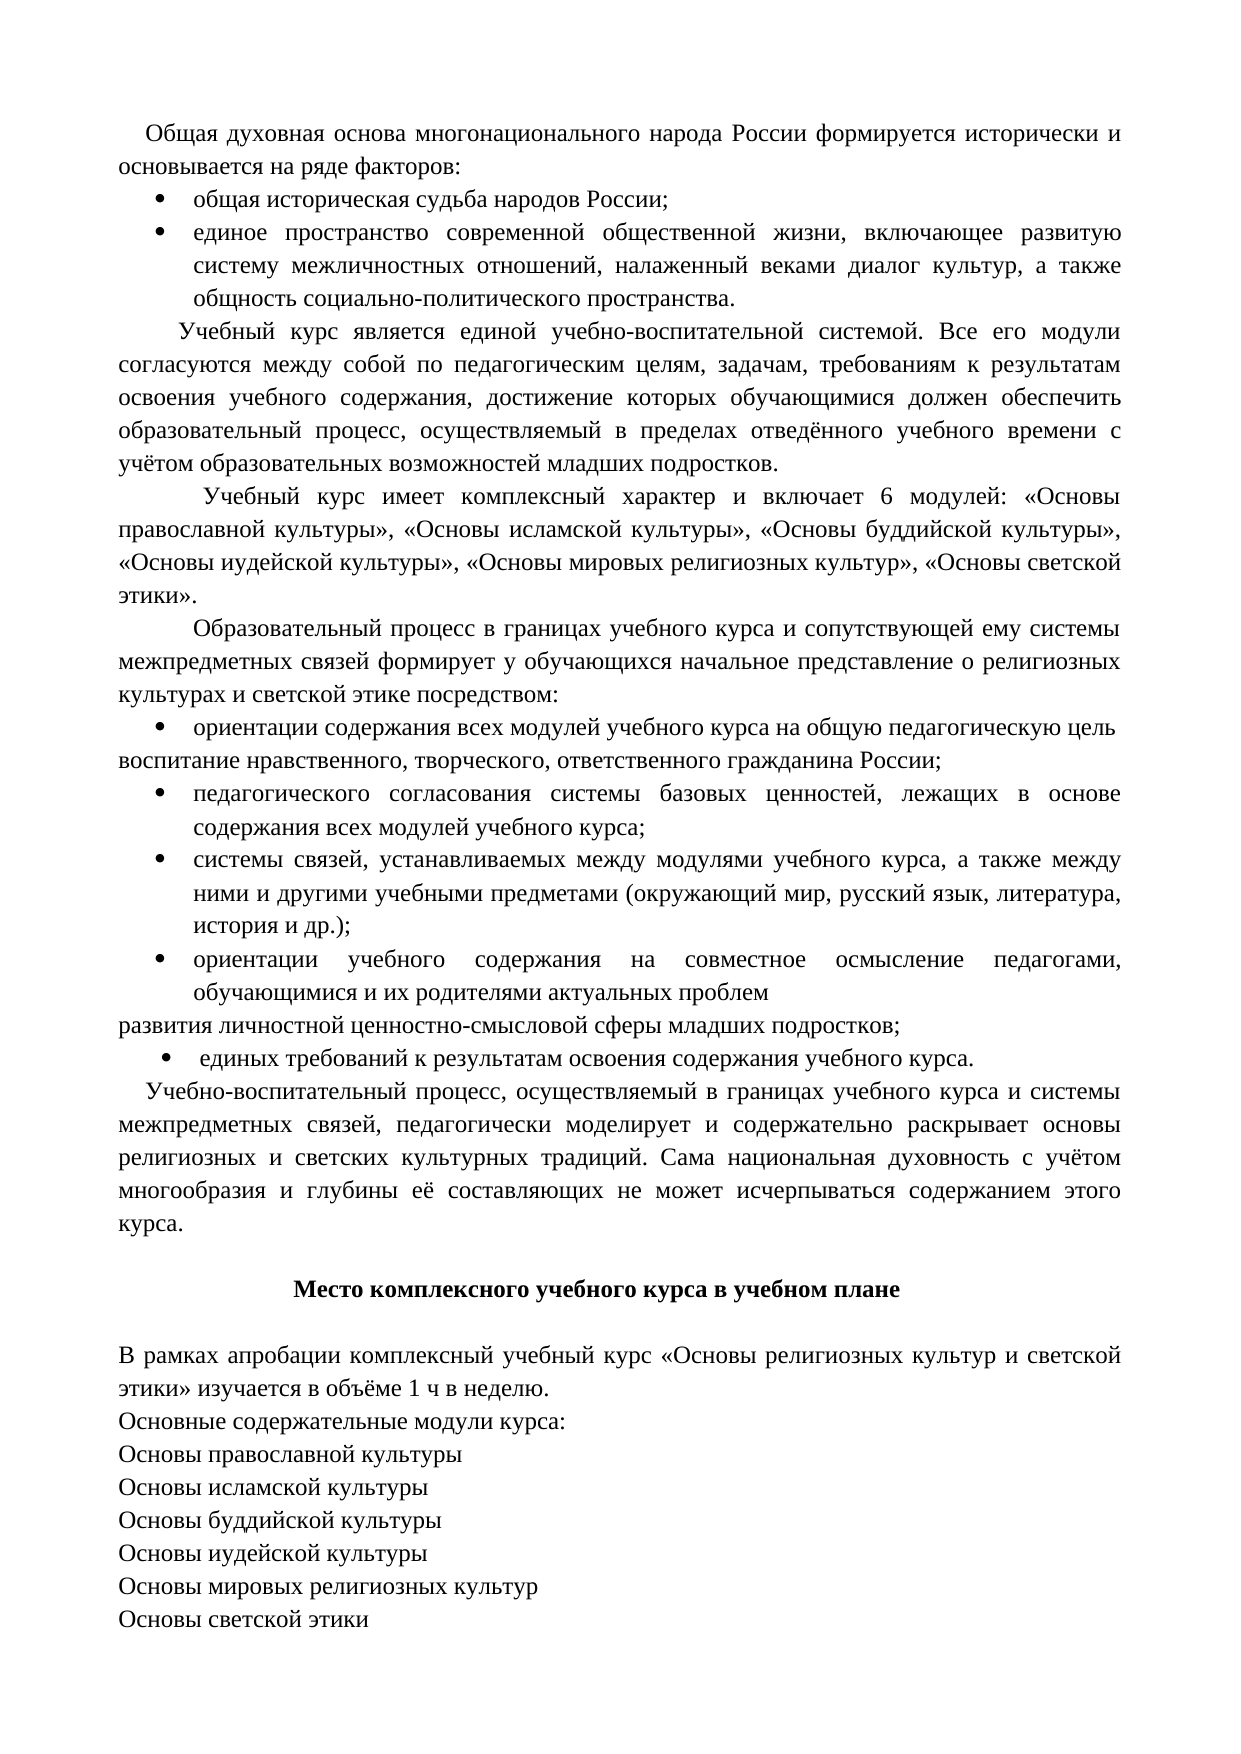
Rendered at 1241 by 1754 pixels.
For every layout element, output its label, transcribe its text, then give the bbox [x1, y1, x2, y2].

list ориентации содержания всех модулей учебного курса на общую педагогическую цель [156, 712, 1122, 741]
text воспитание нравственного, творческого, ответственного гражданина России; [118, 746, 1122, 774]
text Основы иудейской культуры [118, 1538, 1122, 1567]
text Учебно-воспитательный процесс, осуществляемый в границах учебного курса и системы межпредметных связей, педагогически моделирует и содержательно раскрывает основы религиозных и светских культурных традиций. Сама национальная духовность с учётом многообразия и глубины её составляющих не может исчерпываться содержанием этого курса. [118, 1076, 1122, 1237]
text Основы светской этики [118, 1604, 1122, 1633]
text Основы буддийской культуры [118, 1505, 1122, 1534]
list единое пространство современной общественной жизни, включающее развитую систему межличностных отношений, налаженный веками диалог культур, а также общность социально-политического пространства. [156, 217, 1122, 312]
text Образовательный процесс в границах учебного курса и сопутствующей ему системы межпредметных связей формирует у обучающихся начальное представление о религиозных культурах и светской этике посредством: [118, 613, 1122, 708]
text Основы православной культуры [118, 1439, 1122, 1468]
text Основы исламской культуры [118, 1472, 1122, 1501]
list общая историческая судьба народов России; [156, 184, 1122, 213]
text Основные содержательные модули курса: [118, 1406, 1122, 1435]
text Учебный курс имеет комплексный характер и включает 6 модулей: «Основы православной культуры», «Основы исламской культуры», «Основы буддийской культуры», «Основы иудейской культуры», «Основы мировых религиозных культур», «Основы светской этики». [118, 481, 1122, 609]
text Общая духовная основа многонационального народа России формируется исторически и основывается на ряде факторов: [118, 118, 1122, 180]
list единых требований к результатам освоения содержания учебного курса. [162, 1043, 1122, 1071]
list системы связей, устанавливаемых между модулями учебного курса, а также между ними и другими учебными предметами (окружающий мир, русский язык, литература, история и др.); [156, 844, 1122, 939]
list педагогического согласования системы базовых ценностей, лежащих в основе содержания всех модулей учебного курса; [156, 778, 1122, 840]
text Основы мировых религиозных культур [118, 1571, 1122, 1600]
text Учебный курс является единой учебно-воспитательной системой. Все его модули согласуются между собой по педагогическим целям, задачам, требованиям к результатам освоения учебного содержания, достижение которых обучающимися должен обеспечить образовательный процесс, осуществляемый в пределах отведённого учебного времени с учётом образовательных возможностей младших подростков. [118, 316, 1122, 477]
text В рамках апробации комплексный учебный курс «Основы религиозных культур и светской этики» изучается в объёме 1 ч в неделю. [118, 1340, 1122, 1402]
text Место комплексного учебного курса в учебном плане [118, 1274, 1122, 1303]
text развития личностной ценностно-смысловой сферы младших подростков; [118, 1010, 1122, 1038]
list ориентации учебного содержания на совместное осмысление педагогами, обучающимися и их родителями актуальных проблем [156, 944, 1122, 1005]
